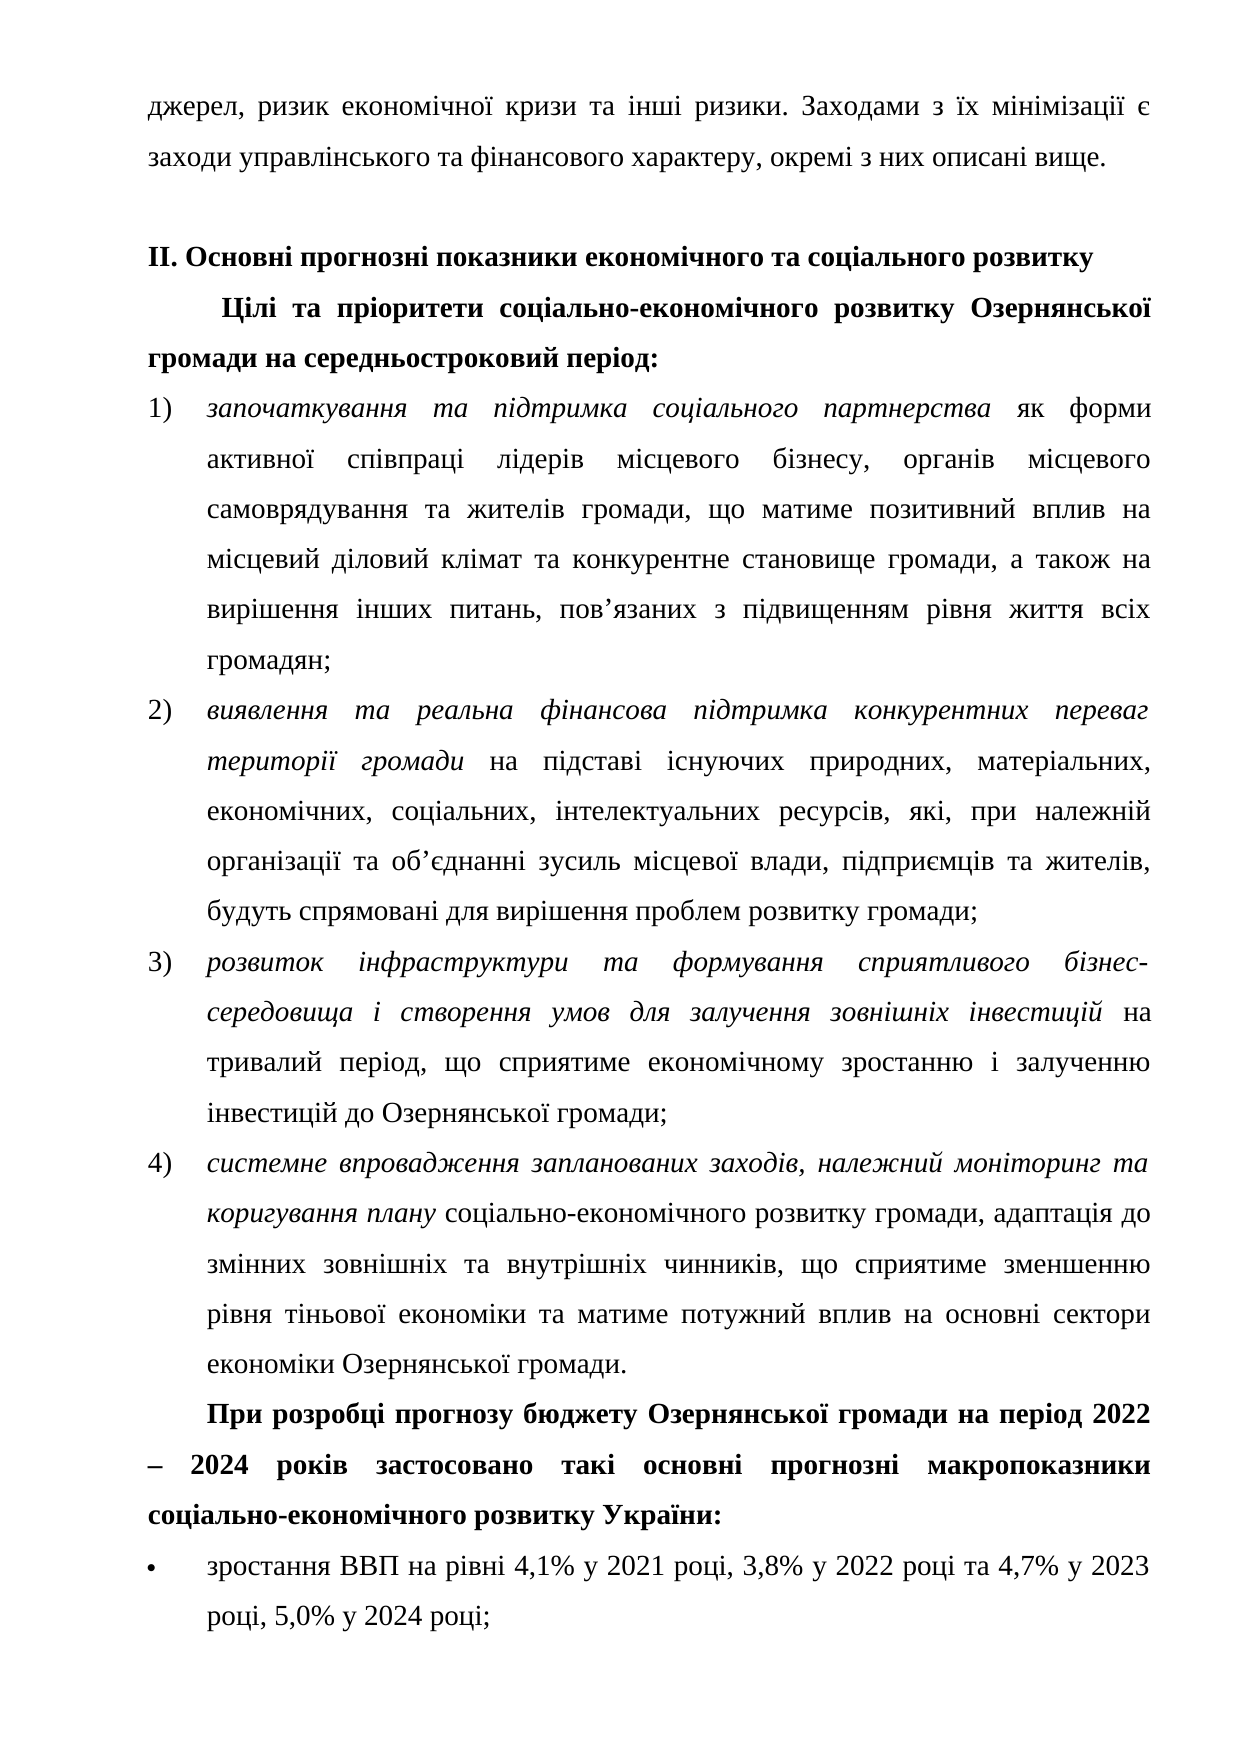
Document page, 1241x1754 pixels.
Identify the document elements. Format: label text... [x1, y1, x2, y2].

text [148, 88, 1152, 172]
text При розробці прогнозу бюджету Озернянської громади на період 2022 – 2024 років застосовано такі основні прогнозні макропоказники соціально-економічного розвитку України: [148, 1397, 1152, 1531]
list системне впровадження запланованих заходів, належний моніторинг та коригування плану соціально-економічного розвитку громади, адаптація до змінних зовнішніх та внутрішніх чинників, що сприятиме зменшенню рівня тіньової економіки та матиме потужний вплив на основні сектори економіки Озернянської громади. [148, 1145, 1152, 1380]
list розвиток інфраструктури та формування сприятливого бізнес-середовища і створення умов для залучення зовнішніх інвестицій на тривалий період, що сприятиме економічному зростанню і залученню інвестицій до Озернянської громади; [148, 944, 1152, 1128]
text ІІ. Основні прогнозні показники економічного та соціального розвитку [148, 239, 1152, 273]
list започаткування та підтримка соціального партнерства як форми активної співпраці лідерів місцевого бізнесу, органів місцевого самоврядування та жителів громади, що матиме позитивний вплив на місцевий діловий клімат та конкурентне становище громади, а також на вирішення інших питань, пов’язаних з підвищенням рівня життя всіх громадян; [148, 390, 1152, 676]
text Цілі та пріоритети соціально-економічного розвитку Озернянської громади на середньостроковий період: [148, 290, 1152, 374]
list виявлення та реальна фінансова підтримка конкурентних переваг території громади на підставі існуючих природних, матеріальних, економічних, соціальних, інтелектуальних ресурсів, які, при належній організації та об’єднанні зусиль місцевої влади, підприємців та жителів, будуть спрямовані для вирішення проблем розвитку громади; [148, 692, 1152, 927]
list зростання ВВП на рівні 4,1% у 2021 році, 3,8% у 2022 році та 4,7% у 2023 році, 5,0% у 2024 році; [148, 1548, 1152, 1631]
